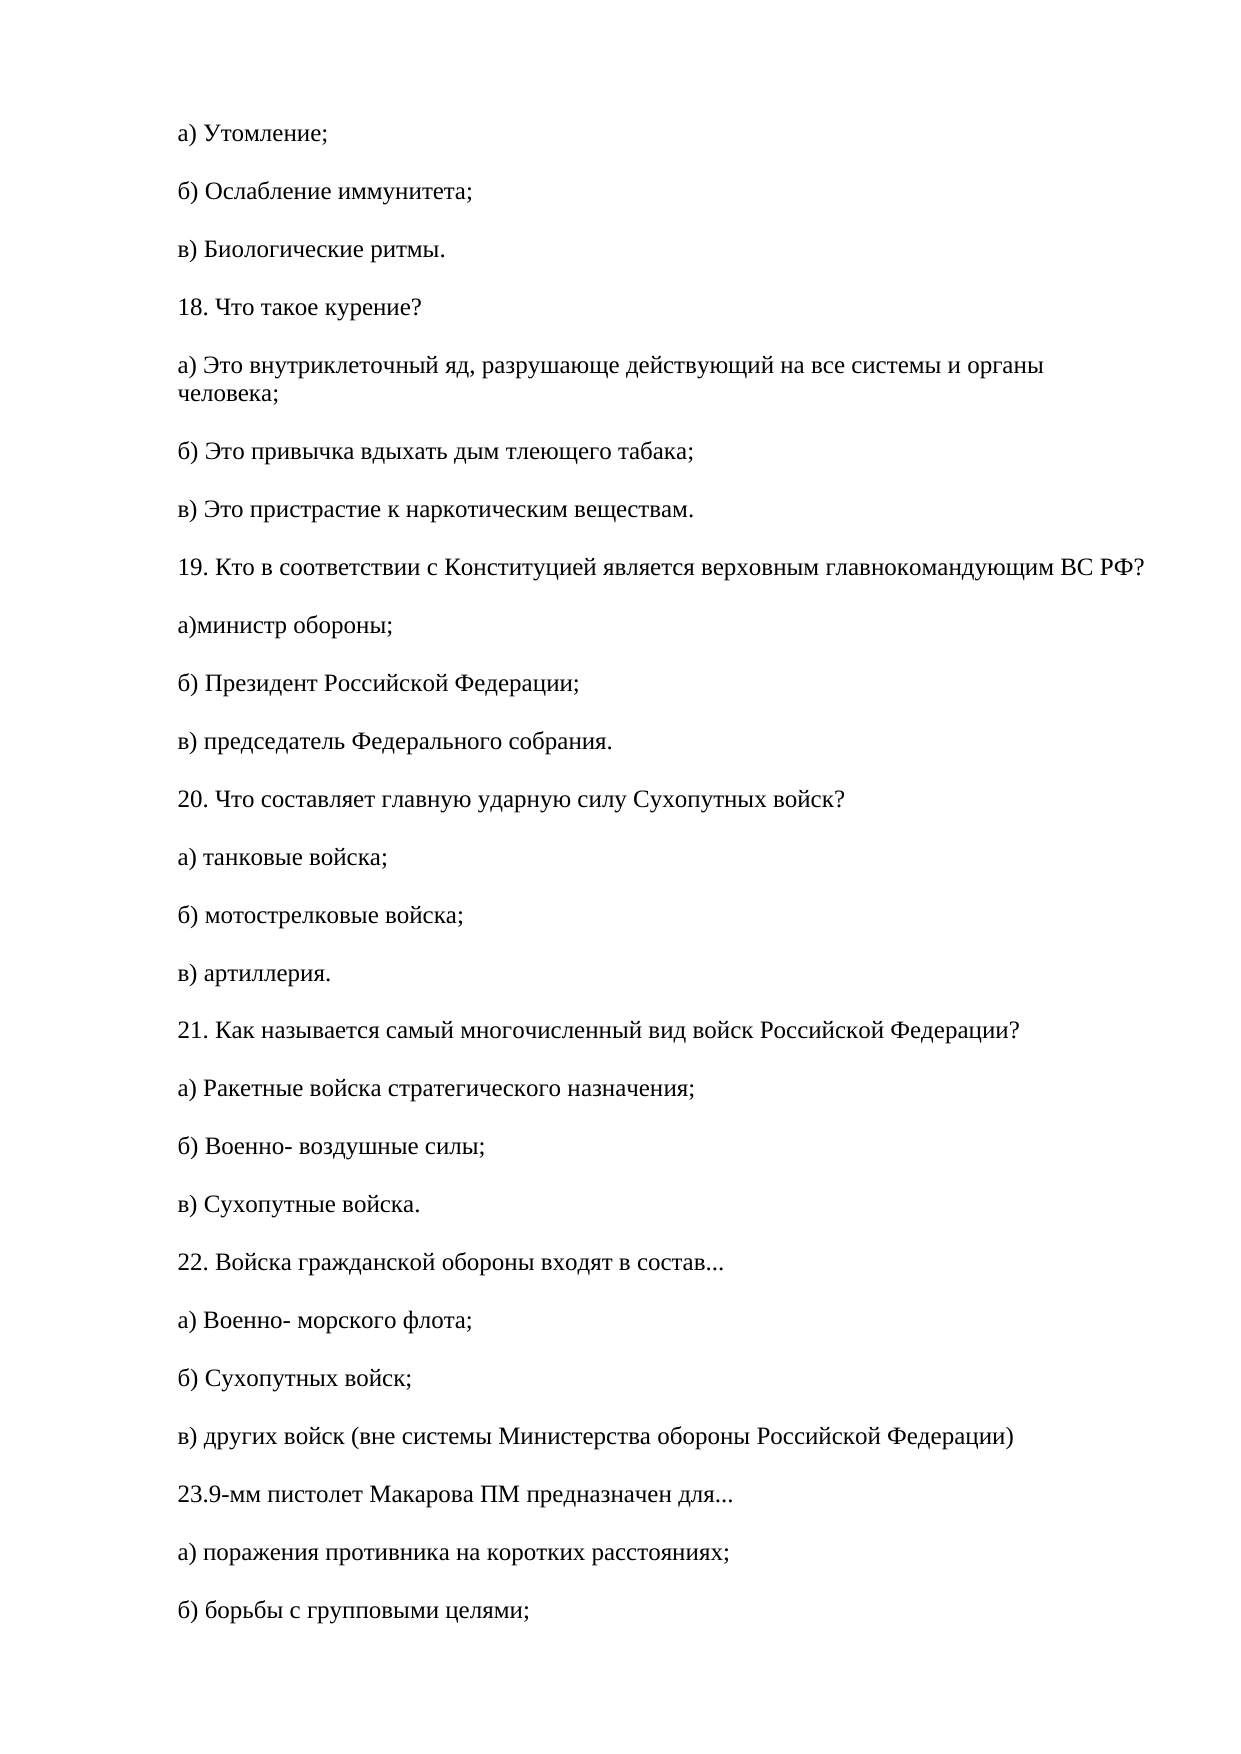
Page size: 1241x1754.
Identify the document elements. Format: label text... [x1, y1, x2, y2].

text 19. Кто в соответствии с Конституцией является верховным главнокомандующим ВС РФ? [177, 552, 1152, 581]
text 21. Как называется самый многочисленный вид войск Российской Федерации? [177, 1016, 1152, 1044]
text а) Утомление; [177, 118, 1152, 147]
text в) Сухопутные войска. [177, 1189, 1152, 1218]
text в) артиллерия. [177, 958, 1152, 986]
text 18. Что такое курение? [177, 292, 1152, 321]
text а) Это внутриклеточный яд, разрушающе действующий на все системы и органы человека; [177, 350, 1152, 407]
text а) поражения противника на коротких расстояниях; [177, 1537, 1152, 1566]
text а) танковые войска; [177, 842, 1152, 871]
text б) Военно- воздушные силы; [177, 1131, 1152, 1160]
text а) Ракетные войска стратегического назначения; [177, 1073, 1152, 1102]
text б) Президент Российской Федерации; [177, 668, 1152, 697]
text в) Это пристрастие к наркотическим веществам. [177, 494, 1152, 523]
text а) Военно- морского флота; [177, 1305, 1152, 1334]
text б) Ослабление иммунитета; [177, 176, 1152, 205]
text а)министр обороны; [177, 610, 1152, 639]
text 22. Войска гражданской обороны входят в состав... [177, 1247, 1152, 1276]
text в) председатель Федерального собрания. [177, 726, 1152, 755]
text б) борьбы с групповыми целями; [177, 1595, 1152, 1623]
text 23.9-мм пистолет Макарова ПМ предназначен для... [177, 1479, 1152, 1508]
text б) Это привычка вдыхать дым тлеющего табака; [177, 436, 1152, 465]
text 20. Что составляет главную ударную силу Сухопутных войск? [177, 784, 1152, 813]
text б) мотострелковые войска; [177, 900, 1152, 928]
text б) Сухопутных войск; [177, 1363, 1152, 1392]
text в) Биологические ритмы. [177, 234, 1152, 263]
text в) других войск (вне системы Министерства обороны Российской Федерации) [177, 1421, 1152, 1450]
